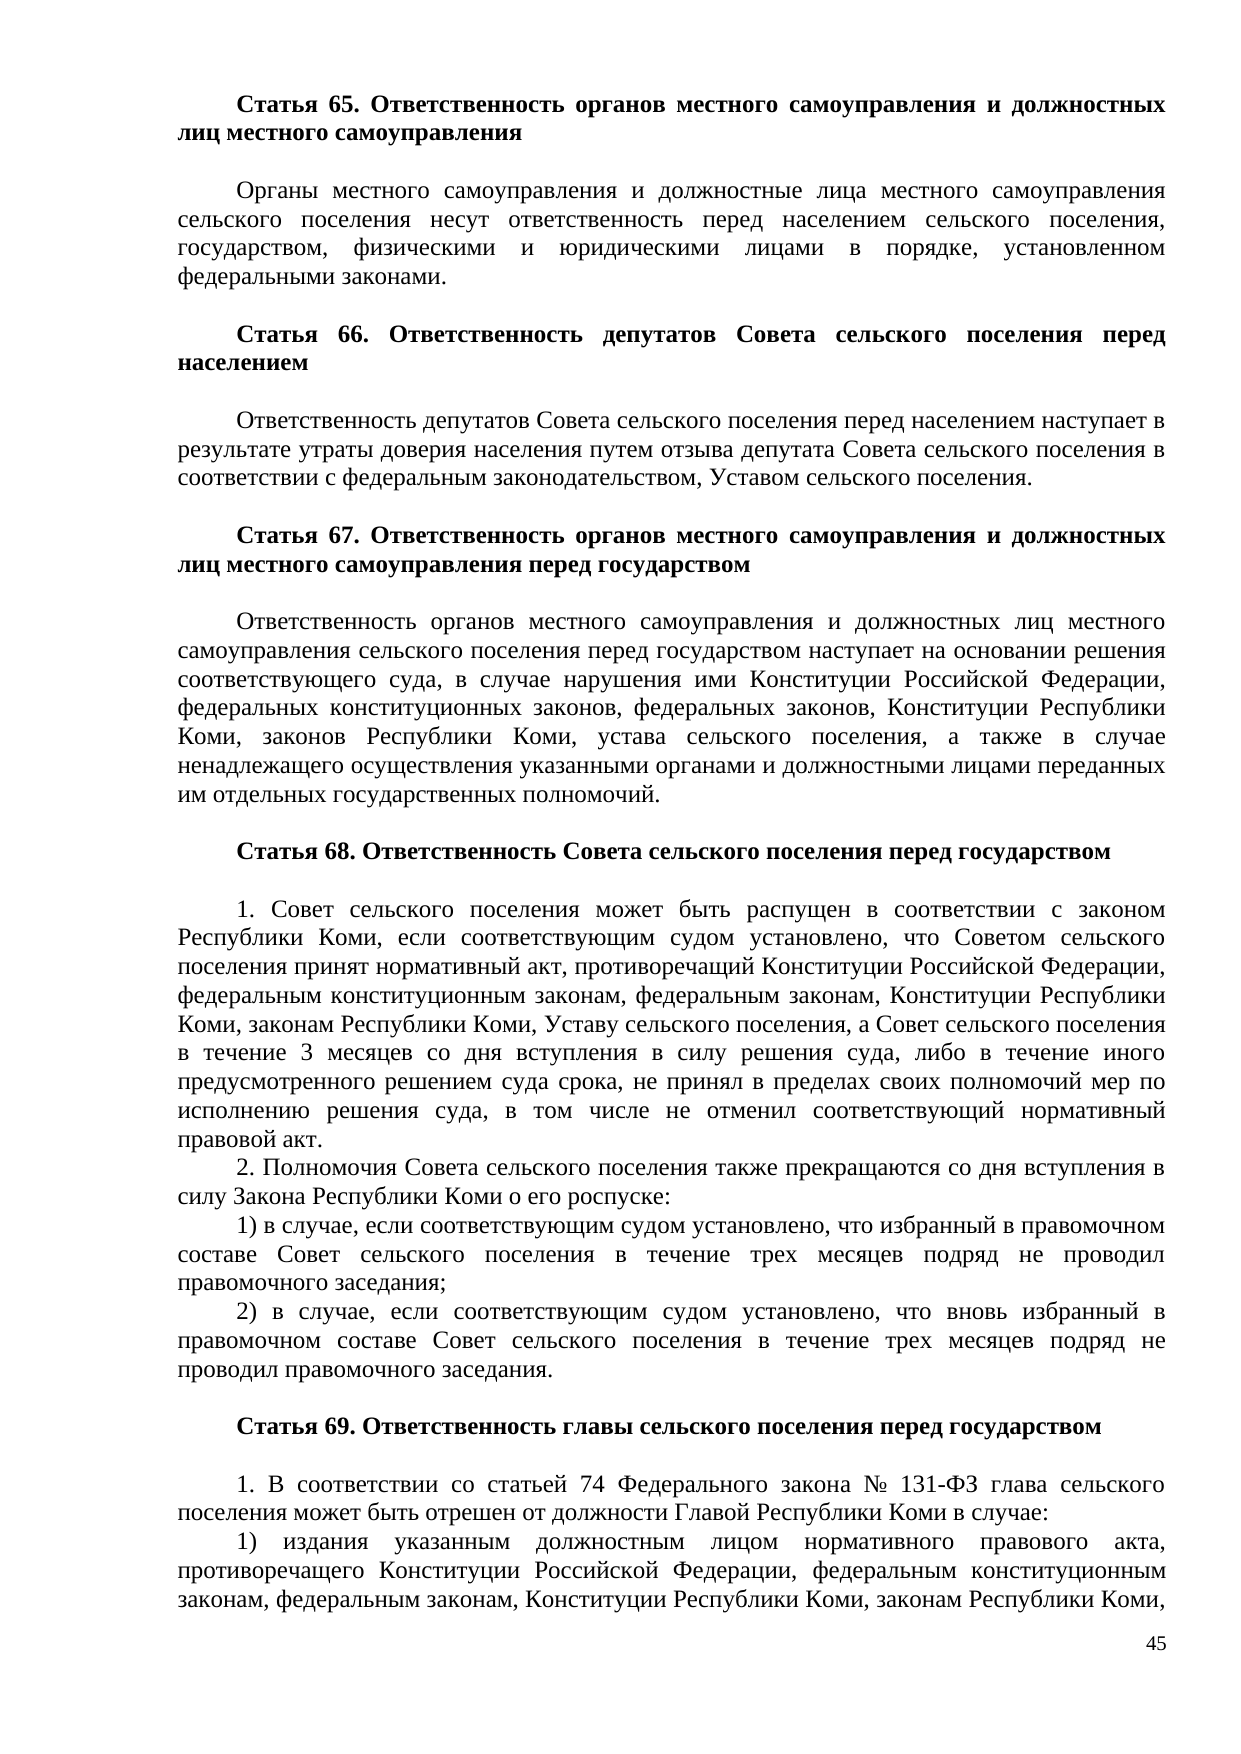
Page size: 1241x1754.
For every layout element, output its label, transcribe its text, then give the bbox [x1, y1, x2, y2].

text Ответственность депутатов Совета сельского поселения перед населением наступает в результате утраты доверия населения путем отзыва депутата Совета сельского поселения в соответствии с федеральным законодательством, Уставом сельского поселения. [177, 405, 1166, 491]
text Органы местного самоуправления и должностные лица местного самоуправления сельского поселения несут ответственность перед населением сельского поселения, государством, физическими и юридическими лицами в порядке, установленном федеральными законами. [177, 175, 1166, 290]
subtitle Статья 69. Ответственность главы сельского поселения перед государством [177, 1411, 1166, 1440]
subtitle Статья 65. Ответственность органов местного самоуправления и должностных лиц местного самоуправления [177, 89, 1166, 146]
text 2. Полномочия Совета сельского поселения также прекращаются со дня вступления в силу Закона Республики Коми о его роспуске: [177, 1152, 1166, 1210]
subtitle Статья 68. Ответственность Совета сельского поселения перед государством [177, 836, 1166, 865]
subtitle Статья 67. Ответственность органов местного самоуправления и должностных лиц местного самоуправления перед государством [177, 520, 1166, 577]
subtitle Статья 66. Ответственность депутатов Совета сельского поселения перед населением [177, 319, 1166, 376]
text 1) в случае, если соответствующим судом установлено, что избранный в правомочном составе Совет сельского поселения в течение трех месяцев подряд не проводил правомочного заседания; [177, 1210, 1166, 1296]
text 1. В соответствии со статьей 74 Федерального закона № 131-ФЗ глава сельского поселения может быть отрешен от должности Главой Республики Коми в случае: [177, 1469, 1166, 1526]
text 2) в случае, если соответствующим судом установлено, что вновь избранный в правомочном составе Совет сельского поселения в течение трех месяцев подряд не проводил правомочного заседания. [177, 1296, 1166, 1382]
text 1. Совет сельского поселения может быть распущен в соответствии с законом Республики Коми, если соответствующим судом установлено, что Советом сельского поселения принят нормативный акт, противоречащий Конституции Российской Федерации, федеральным конституционным законам, федеральным законам, Конституции Республики Коми, законам Республики Коми, Уставу сельского поселения, а Совет сельского поселения в течение 3 месяцев со дня вступления в силу решения суда, либо в течение иного предусмотренного решением суда срока, не принял в пределах своих полномочий мер по исполнению решения суда, в том числе не отменил соответствующий нормативный правовой акт. [177, 894, 1166, 1152]
text Ответственность органов местного самоуправления и должностных лиц местного самоуправления сельского поселения перед государством наступает на основании решения соответствующего суда, в случае нарушения ими Конституции Российской Федерации, федеральных конституционных законов, федеральных законов, Конституции Республики Коми, законов Республики Коми, устава сельского поселения, а также в случае ненадлежащего осуществления указанными органами и должностными лицами переданных им отдельных государственных полномочий. [177, 606, 1166, 807]
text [177, 1526, 1166, 1612]
